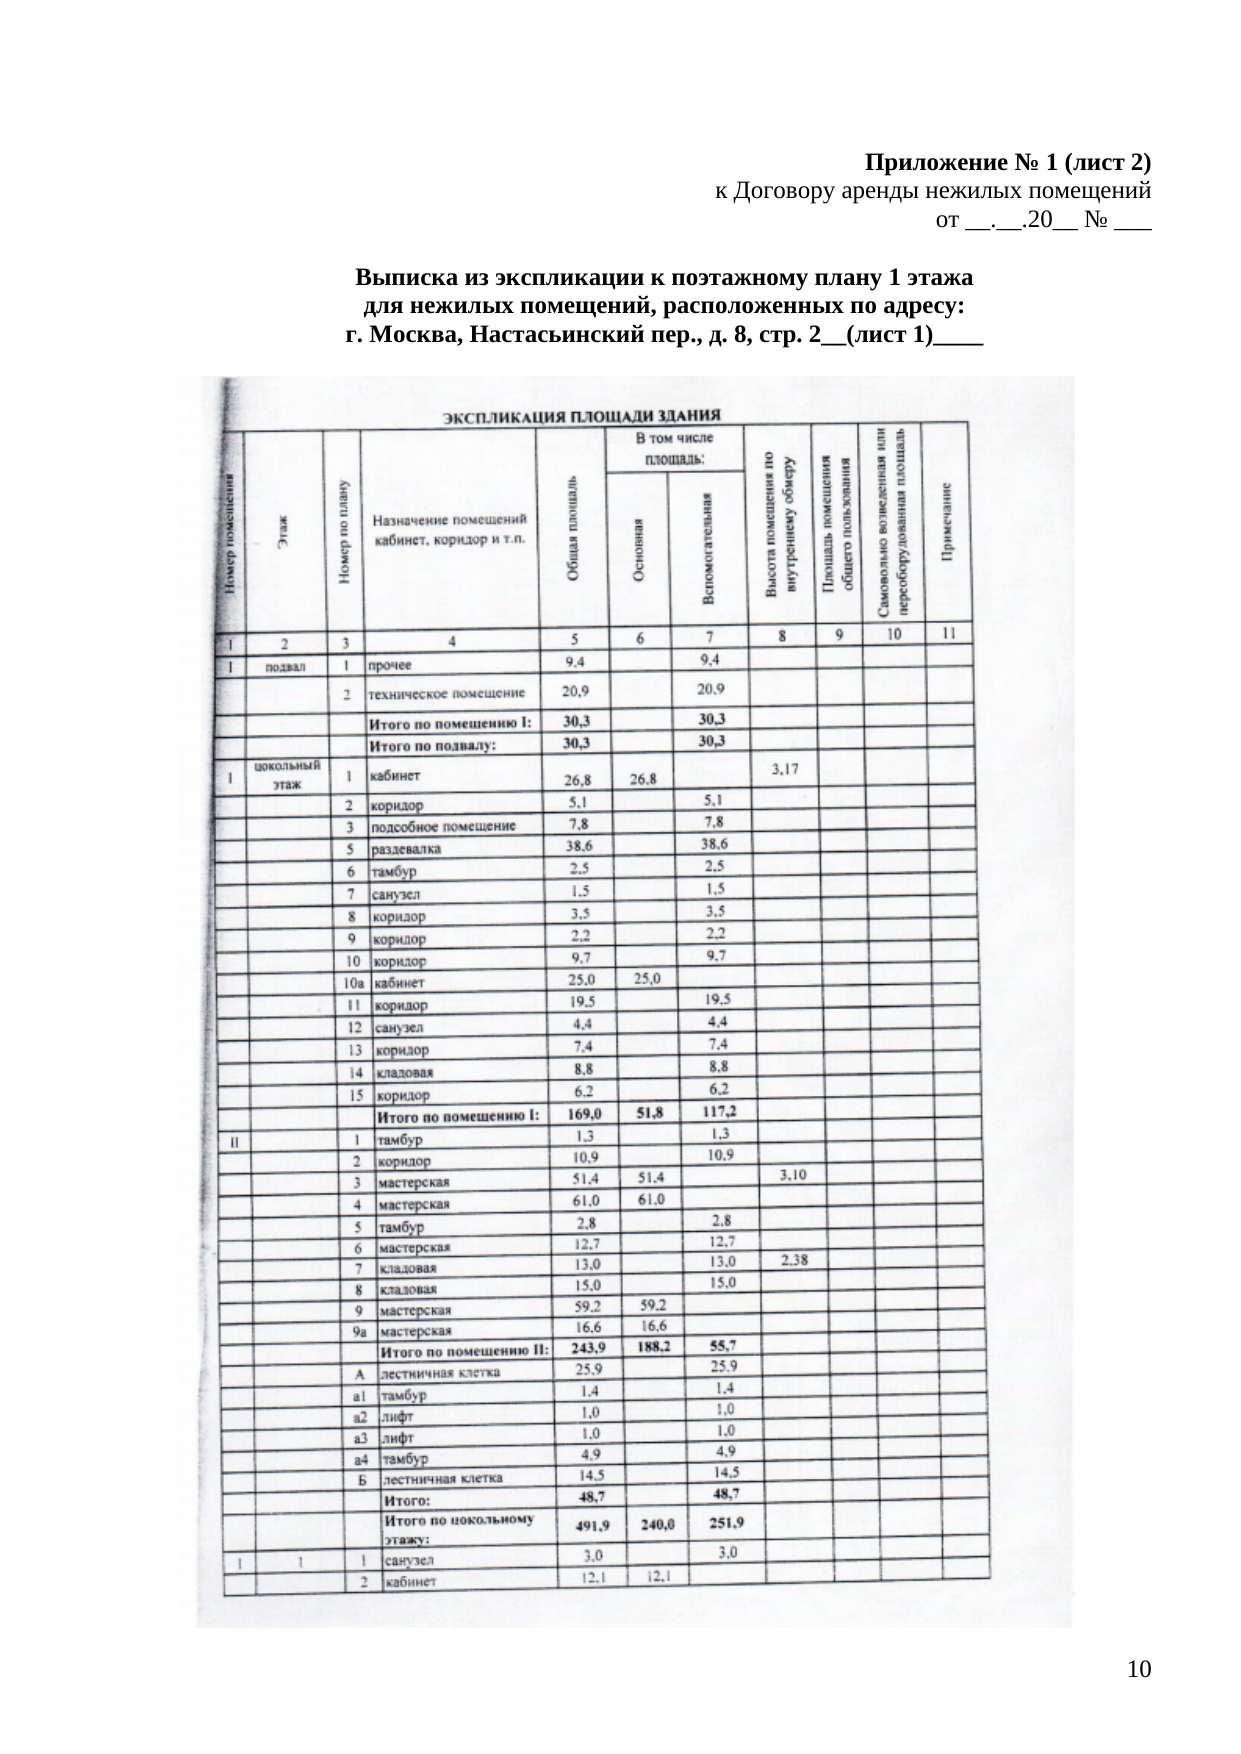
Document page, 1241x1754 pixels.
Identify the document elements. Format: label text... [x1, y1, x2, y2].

text Приложение № 1 (лист 2) [177, 147, 1152, 176]
text к Договору аренды нежилых помещений [177, 176, 1152, 204]
text от __.__.20__ № ___ [177, 204, 1152, 233]
text г. Москва, Настасьинский пер., д. 8, стр. 2__(лист 1)____ [177, 319, 1152, 348]
picture [177, 376, 1075, 1628]
text Выписка из экспликации к поэтажному плану 1 этажа [177, 262, 1152, 291]
text для нежилых помещений, расположенных по адресу: [177, 291, 1152, 319]
